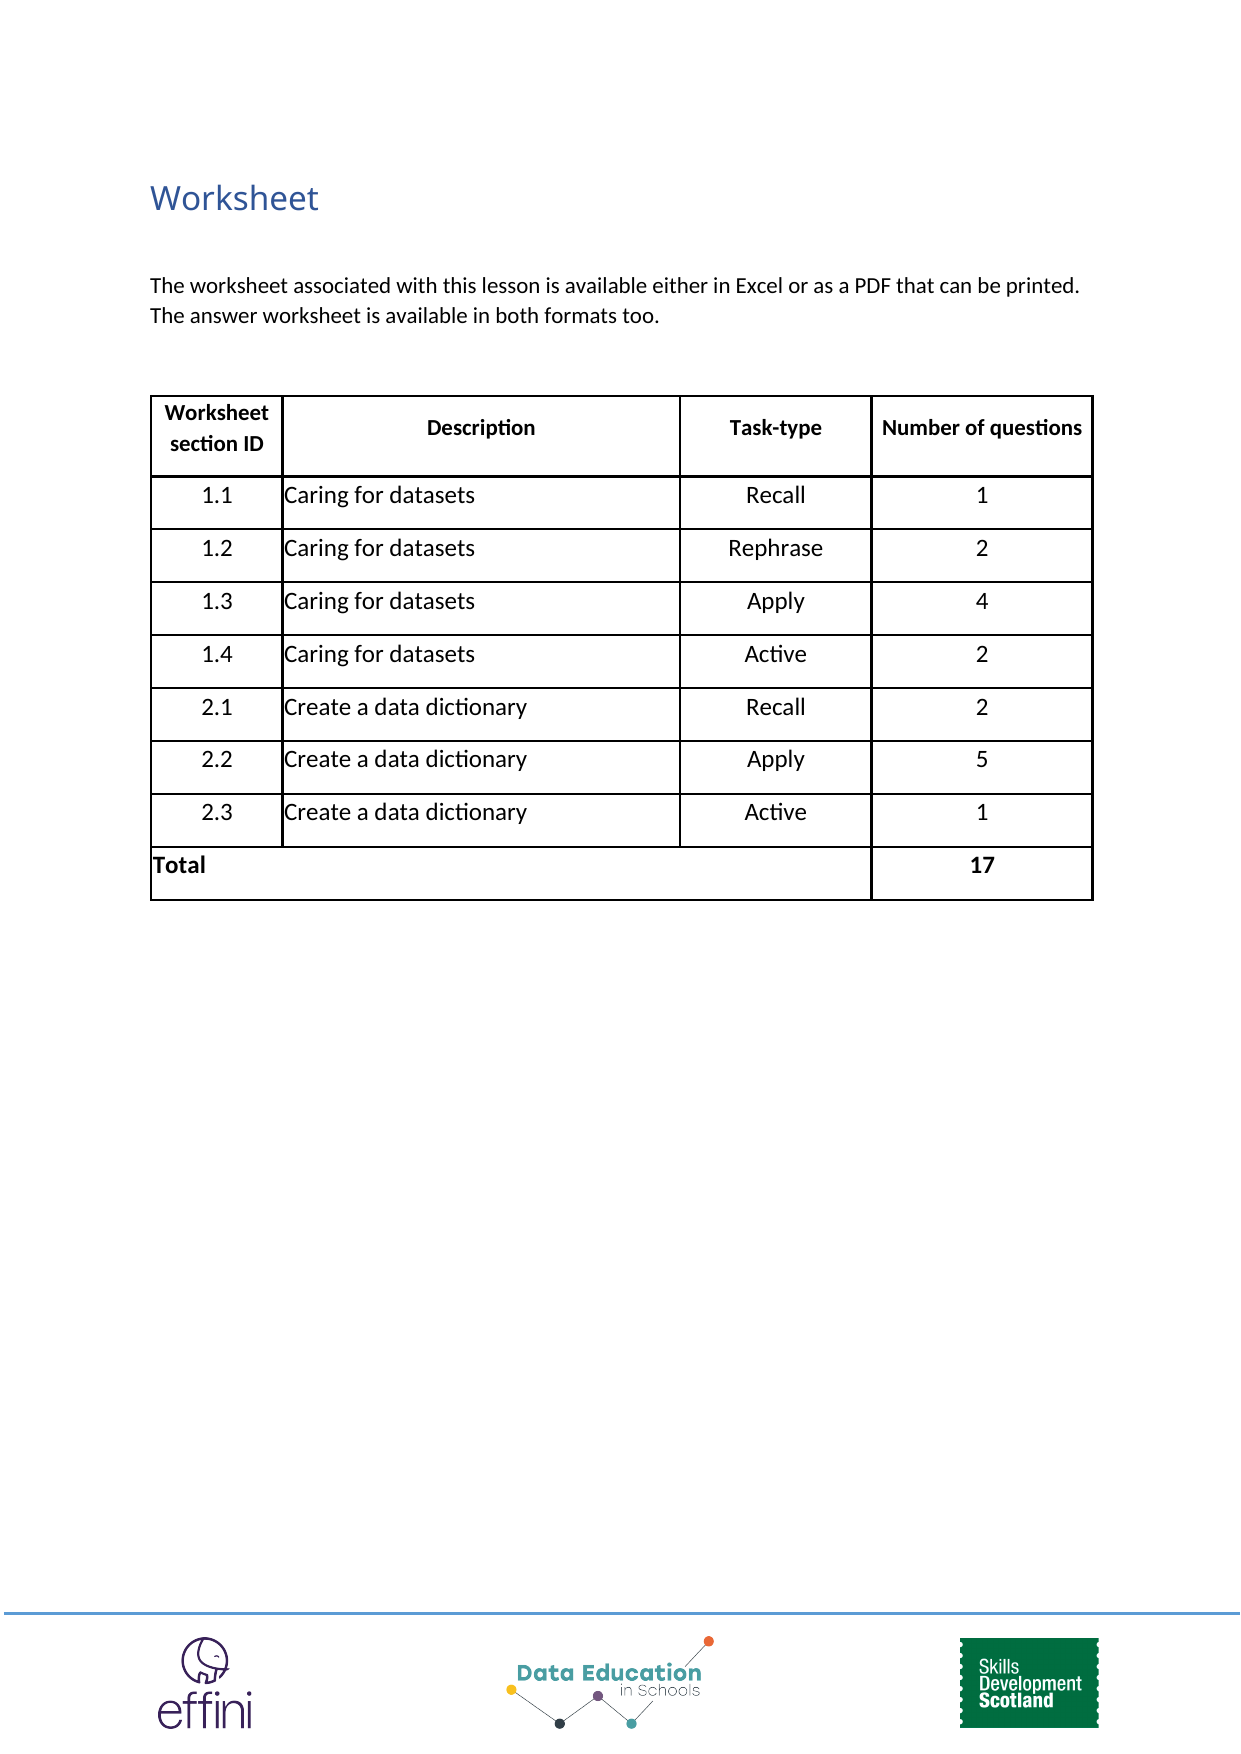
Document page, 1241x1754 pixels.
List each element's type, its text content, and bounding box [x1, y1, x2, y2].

subtitle Worksheet [150, 175, 1090, 220]
table_cell Create a data dictionary [284, 795, 679, 846]
table_header Worksheet section ID [152, 397, 281, 475]
text The worksheet associated with this lesson is available either in Excel or as a PDF that can be printed. The answer worksheet is available in both formats too. [150, 271, 1090, 329]
table_cell 1.1 [152, 478, 281, 528]
table_cell 2.2 [152, 742, 281, 793]
table_header Number of questions [873, 397, 1091, 475]
table_cell Active [681, 636, 870, 687]
table_cell 1.3 [152, 583, 281, 634]
table_cell Apply [681, 583, 870, 634]
table_cell 1 [873, 795, 1091, 846]
table_cell Apply [681, 742, 870, 793]
table_cell 2.3 [152, 795, 281, 846]
table_cell Caring for datasets [284, 636, 679, 687]
table_cell 1.4 [152, 636, 281, 687]
table_cell 2 [873, 636, 1091, 687]
picture [158, 1637, 252, 1729]
table_cell Recall [681, 478, 870, 528]
picture [506, 1636, 714, 1729]
table_cell Caring for datasets [284, 478, 679, 528]
table_cell Create a data dictionary [284, 689, 679, 740]
table_cell Active [681, 795, 870, 846]
table_cell Caring for datasets [284, 530, 679, 581]
table_header Task-type [681, 397, 870, 475]
table_cell Recall [681, 689, 870, 740]
table_cell 4 [873, 583, 1091, 634]
table_cell 1.2 [152, 530, 281, 581]
table_cell Caring for datasets [284, 583, 679, 634]
table_cell Total [152, 848, 870, 899]
table_cell 2.1 [152, 689, 281, 740]
table_header Description [284, 397, 679, 475]
picture [960, 1638, 1099, 1728]
table_cell 5 [873, 742, 1091, 793]
table_cell Create a data dictionary [284, 742, 679, 793]
table_cell 2 [873, 689, 1091, 740]
table_cell 2 [873, 530, 1091, 581]
table_cell 17 [873, 848, 1091, 899]
table_cell Rephrase [681, 530, 870, 581]
table_cell 1 [873, 478, 1091, 528]
